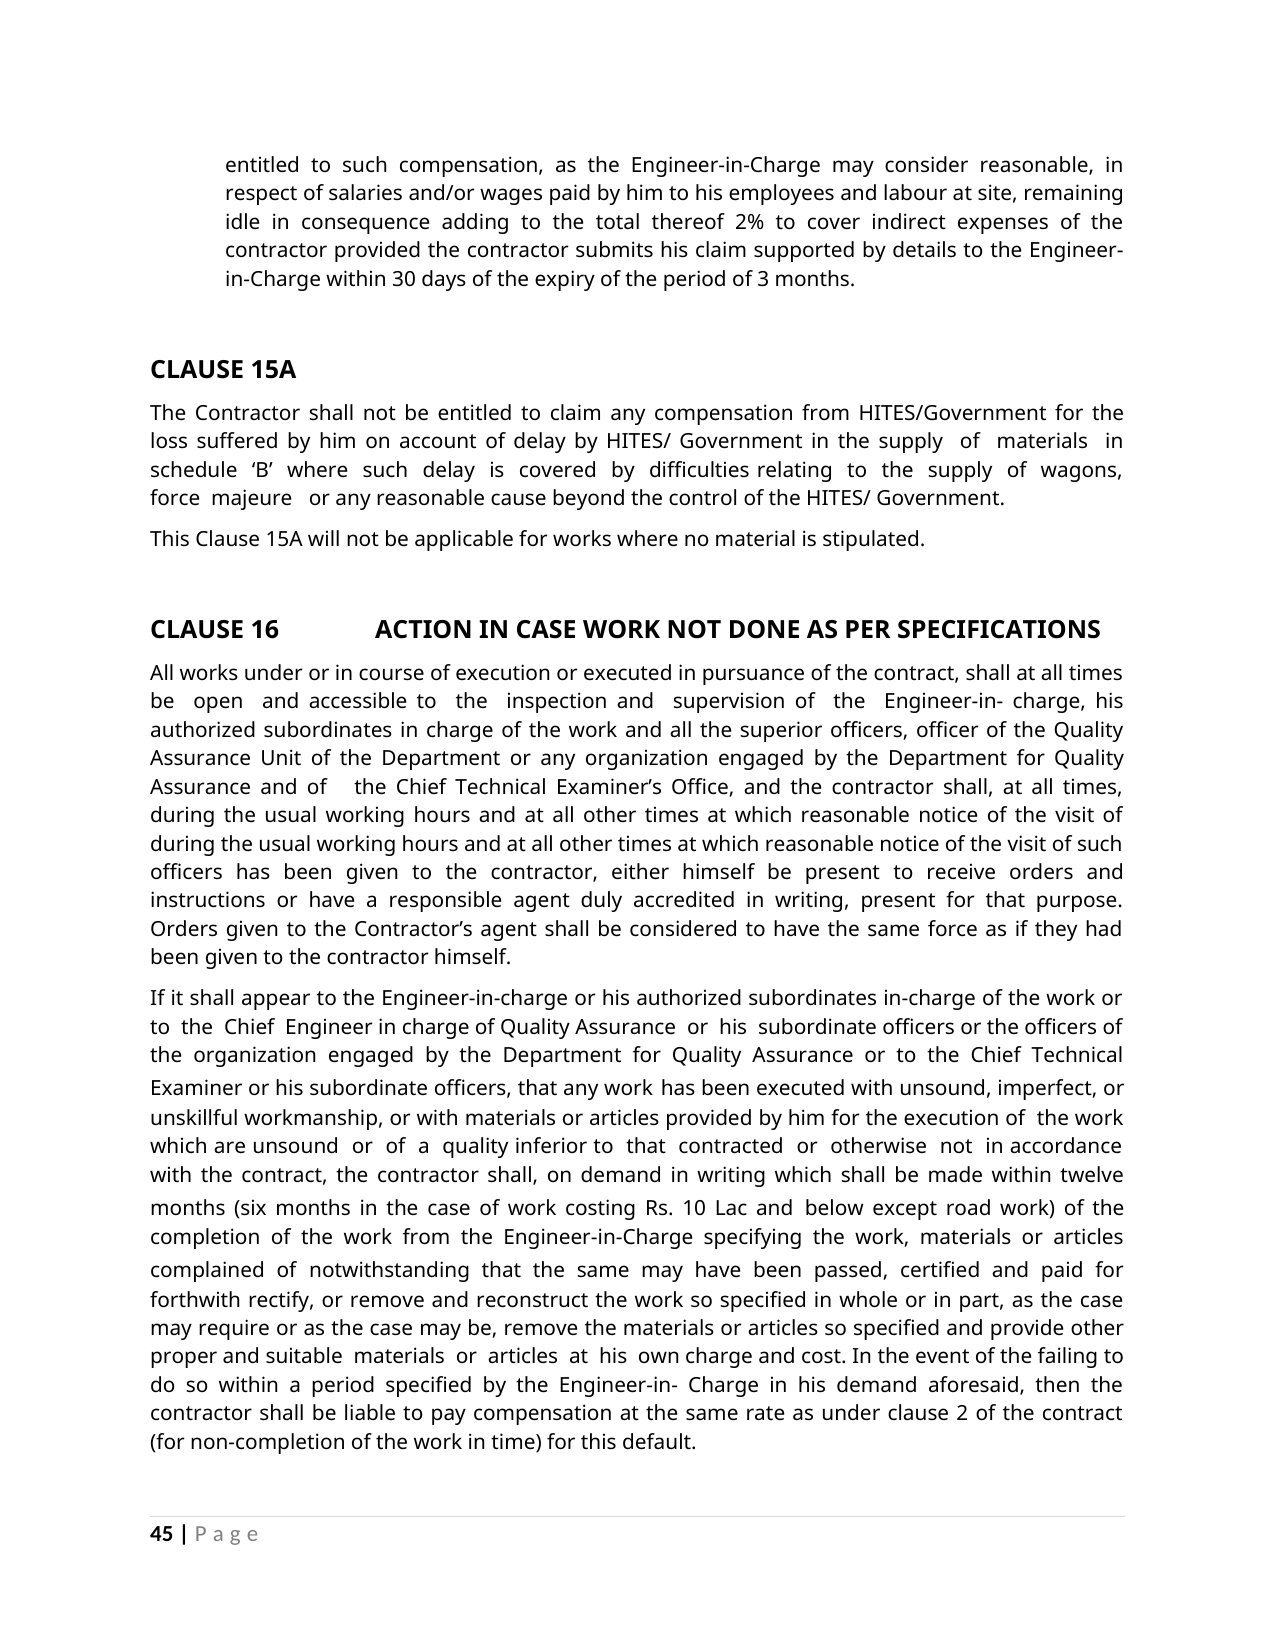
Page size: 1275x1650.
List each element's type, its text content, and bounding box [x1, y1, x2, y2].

text All works under or in course of execution or executed in pursuance of the contract, shall at all times be open and accessible to the inspection and supervision of the Engineer-in- charge, his authorized subordinates in charge of the work and all the superior officers, officer of the Quality Assurance Unit of the Department or any organization engaged by the Department for Quality Assurance and of the Chief Technical Examiner’s Office, and the contractor shall, at all times, during the usual working hours and at all other times at which reasonable notice of the visit of during the usual working hours and at all other times at which reasonable notice of the visit of such officers has been given to the contractor, either himself be present to receive orders and instructions or have a responsible agent duly accredited in writing, present for that purpose. Orders given to the Contractor’s agent shall be considered to have the same force as if they had been given to the contractor himself. [150, 658, 1125, 971]
text CLAUSE 16 ACTION IN CASE WORK NOT DONE AS PER SPECIFICATIONS [150, 612, 1125, 646]
text If it shall appear to the Engineer-in-charge or his authorized subordinates in-charge of the work or to the Chief Engineer in charge of Quality Assurance or his subordinate officers or the officers of the organization engaged by the Department for Quality Assurance or to the Chief Technical Examiner or his subordinate officers, that any work has been executed with unsound, imperfect, or unskillful workmanship, or with materials or articles provided by him for the execution of the work which are unsound or of a quality inferior to that contracted or otherwise not in accordance with the contract, the contractor shall, on demand in writing which shall be made within twelve months (six months in the case of work costing Rs. 10 Lac and below except road work) of the completion of the work from the Engineer-in-Charge specifying the work, materials or articles complained of notwithstanding that the same may have been passed, certified and paid for forthwith rectify, or remove and reconstruct the work so specified in whole or in part, as the case may require or as the case may be, remove the materials or articles so specified and provide other proper and suitable materials or articles at his own charge and cost. In the event of the failing to do so within a period specified by the Engineer-in- Charge in his demand aforesaid, then the contractor shall be liable to pay compensation at the same rate as under clause 2 of the contract (for non-completion of the work in time) for this default. [150, 983, 1125, 1455]
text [150, 150, 1125, 292]
text CLAUSE 15A [150, 351, 1125, 385]
text This Clause 15A will not be applicable for works where no material is stipulated. [150, 524, 1125, 552]
text The Contractor shall not be entitled to claim any compensation from HITES/Government for the loss suffered by him on account of delay by HITES/ Government in the supply of materials in schedule ‘B’ where such delay is covered by difficulties relating to the supply of wagons, force majeure or any reasonable cause beyond the control of the HITES/ Government. [150, 398, 1125, 512]
